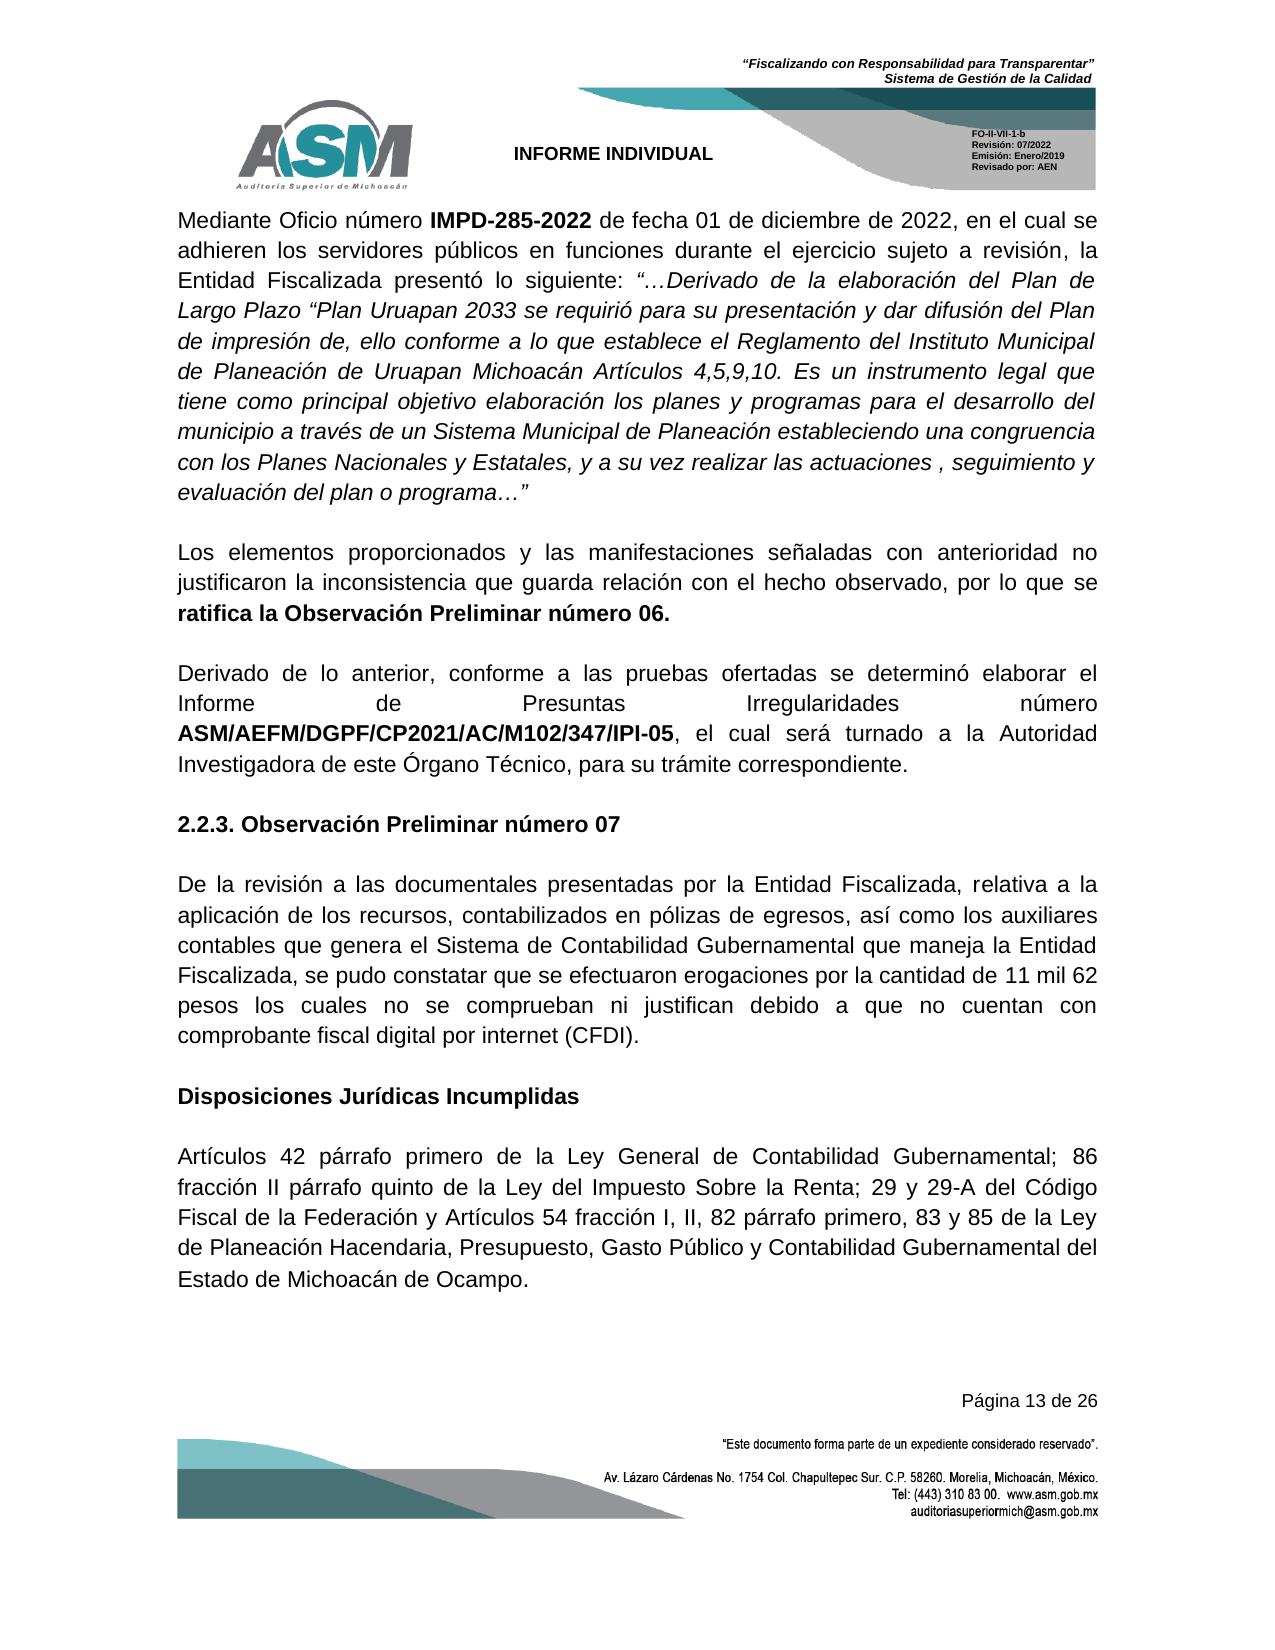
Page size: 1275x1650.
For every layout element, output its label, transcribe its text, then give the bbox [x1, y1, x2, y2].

text 2.2.3. Observación Preliminar número 07 [177, 811, 1098, 837]
text Los elementos proporcionados y las manifestaciones señaladas con anterioridad no justificaron la inconsistencia que guarda relación con el hecho observado, por lo que se ratifica la Observación Preliminar número 06. [177, 539, 1098, 626]
text Disposiciones Jurídicas Incumplidas [177, 1083, 1098, 1109]
text De la revisión a las documentales presentadas por la Entidad Fiscalizada, relativa a la aplicación de los recursos, contabilizados en pólizas de egresos, así como los auxiliares contables que genera el Sistema de Contabilidad Gubernamental que maneja la Entidad Fiscalizada, se pudo constatar que se efectuaron erogaciones por la cantidad de 11 mil 62 pesos los cuales no se comprueban ni justifican debido a que no cuentan con comprobante fiscal digital por internet (CFDI). [177, 871, 1098, 1049]
text Artículos 42 párrafo primero de la Ley General de Contabilidad Gubernamental; 86 fracción II párrafo quinto de la Ley del Impuesto Sobre la Renta; 29 y 29-A del Código Fiscal de la Federación y Artículos 54 fracción I, II, 82 párrafo primero, 83 y 85 de la Ley de Planeación Hacendaria, Presupuesto, Gasto Público y Contabilidad Gubernamental del Estado de Michoacán de Ocampo. [177, 1143, 1098, 1293]
text Mediante Oficio número IMPD-285-2022 de fecha 01 de diciembre de 2022, en el cual se adhieren los servidores públicos en funciones durante el ejercicio sujeto a revisión, la Entidad Fiscalizada presentó lo siguiente: “…Derivado de la elaboración del Plan de Largo Plazo “Plan Uruapan 2033 se requirió para su presentación y dar difusión del Plan de impresión de, ello conforme a lo que establece el Reglamento del Instituto Municipal de Planeación de Uruapan Michoacán Artículos 4,5,9,10. Es un instrumento legal que tiene como principal objetivo elaboración los planes y programas para el desarrollo del municipio a través de un Sistema Municipal de Planeación estableciendo una congruencia con los Planes Nacionales y Estatales, y a su vez realizar las actuaciones , seguimiento y evaluación del plan o programa…” [177, 207, 1098, 505]
text Derivado de lo anterior, conforme a las pruebas ofertadas se determinó elaborar el Informe de Presuntas Irregularidades número ASM/AEFM/DGPF/CP2021/AC/M102/347/IPI-05, el cual será turnado a la Autoridad Investigadora de este Órgano Técnico, para su trámite correspondiente. [177, 660, 1098, 777]
picture [177, 1439, 1098, 1519]
